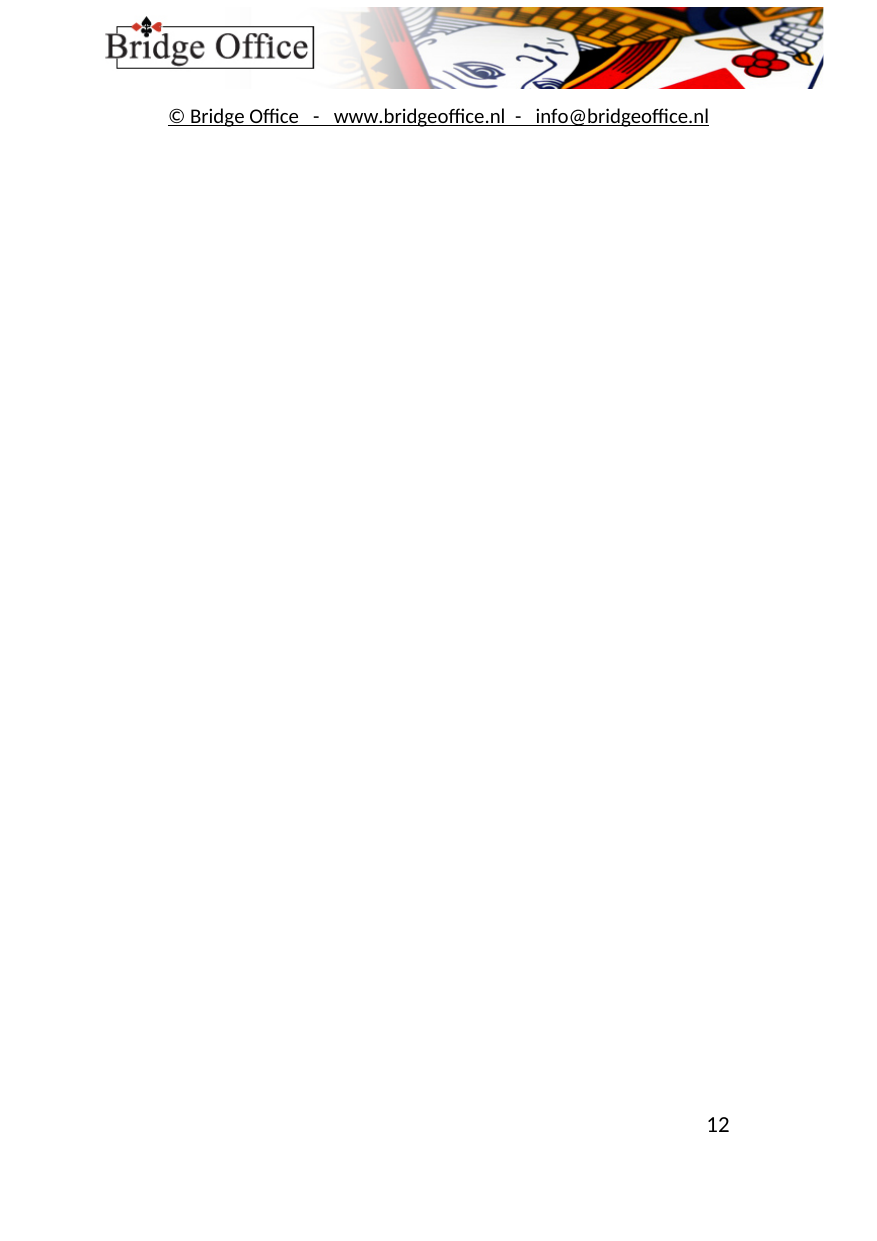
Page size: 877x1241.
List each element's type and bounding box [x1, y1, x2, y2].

picture [78, 7, 824, 89]
